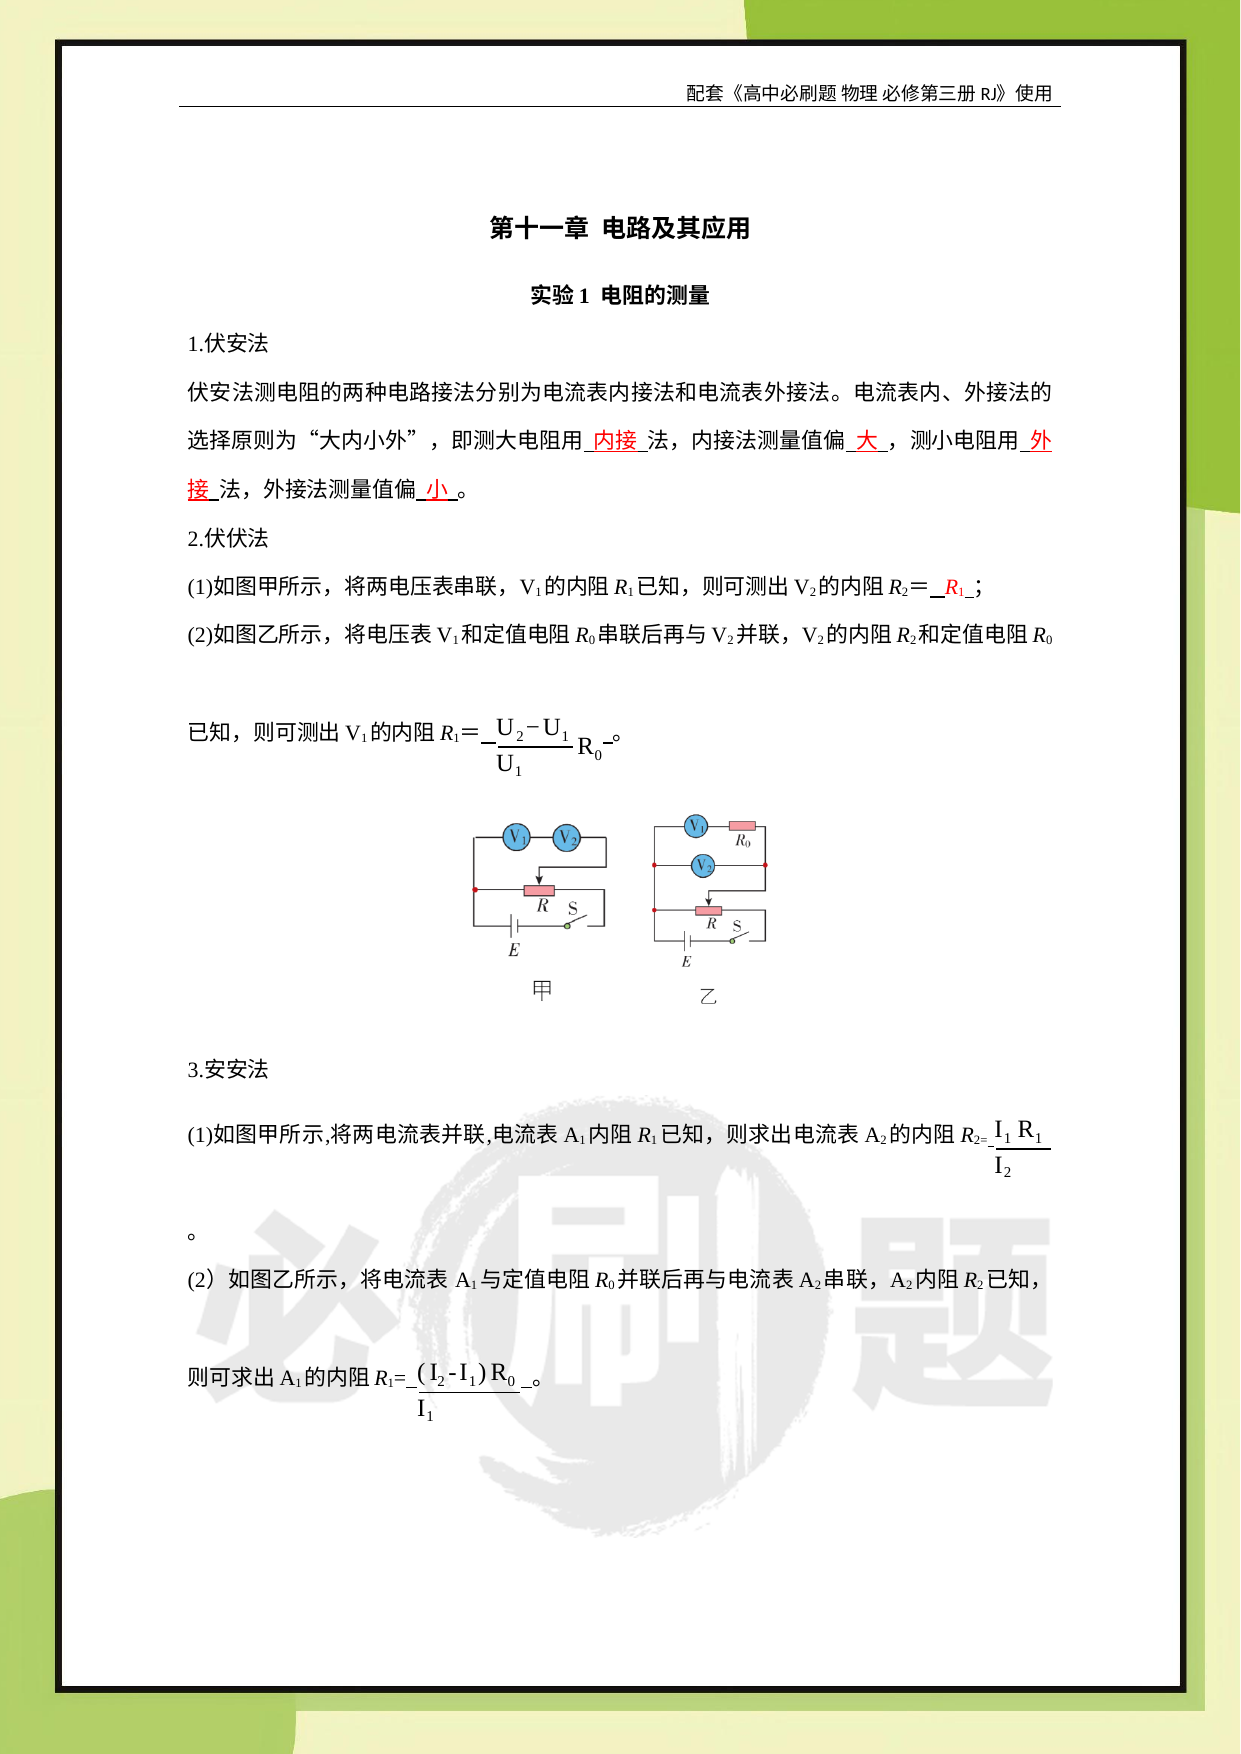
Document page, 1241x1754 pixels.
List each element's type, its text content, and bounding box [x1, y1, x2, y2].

text 1.伏安法 [187, 326, 1053, 358]
text (1)如图甲所示,将两电流表并联,电流表A1内阻R1已知，则求出电流表A2的内阻R2= 。 [187, 1100, 1053, 1246]
text 实验1 电阻的测量 [187, 278, 1053, 310]
text 2.伏伏法 [187, 520, 1053, 553]
text 伏安法测电阻的两种电路接法分别为电流表内接法和电流表外接法。电流表内、外接法的选择原则为“大内小外”，即测大电阻用 内接 法，内接法测量值偏 大 ，测小电阻用 外接 法，外接法测量值偏 小 。 [187, 374, 1053, 504]
picture [0, 0, 1241, 1754]
text (2)如图乙所示，将电压表V1和定值电阻R0串联后再与V2并联，V2的内阻R2和定值电阻R0已知，则可测出V1的内阻R1＝ 。 [187, 617, 1053, 796]
text 第十一章 电路及其应用 [187, 194, 1053, 259]
text 3.安安法 [187, 1051, 1053, 1084]
text (2）如图乙所示，将电流表 A1与定值电阻R0并联后再与电流表A2串联，A2内阻R2已知，则可求出A1的内阻R1= 。 [187, 1262, 1053, 1441]
text (1)如图甲所示，将两电压表串联，V1的内阻R1已知，则可测出V2的内阻R2＝ R1 ； [187, 568, 1053, 601]
